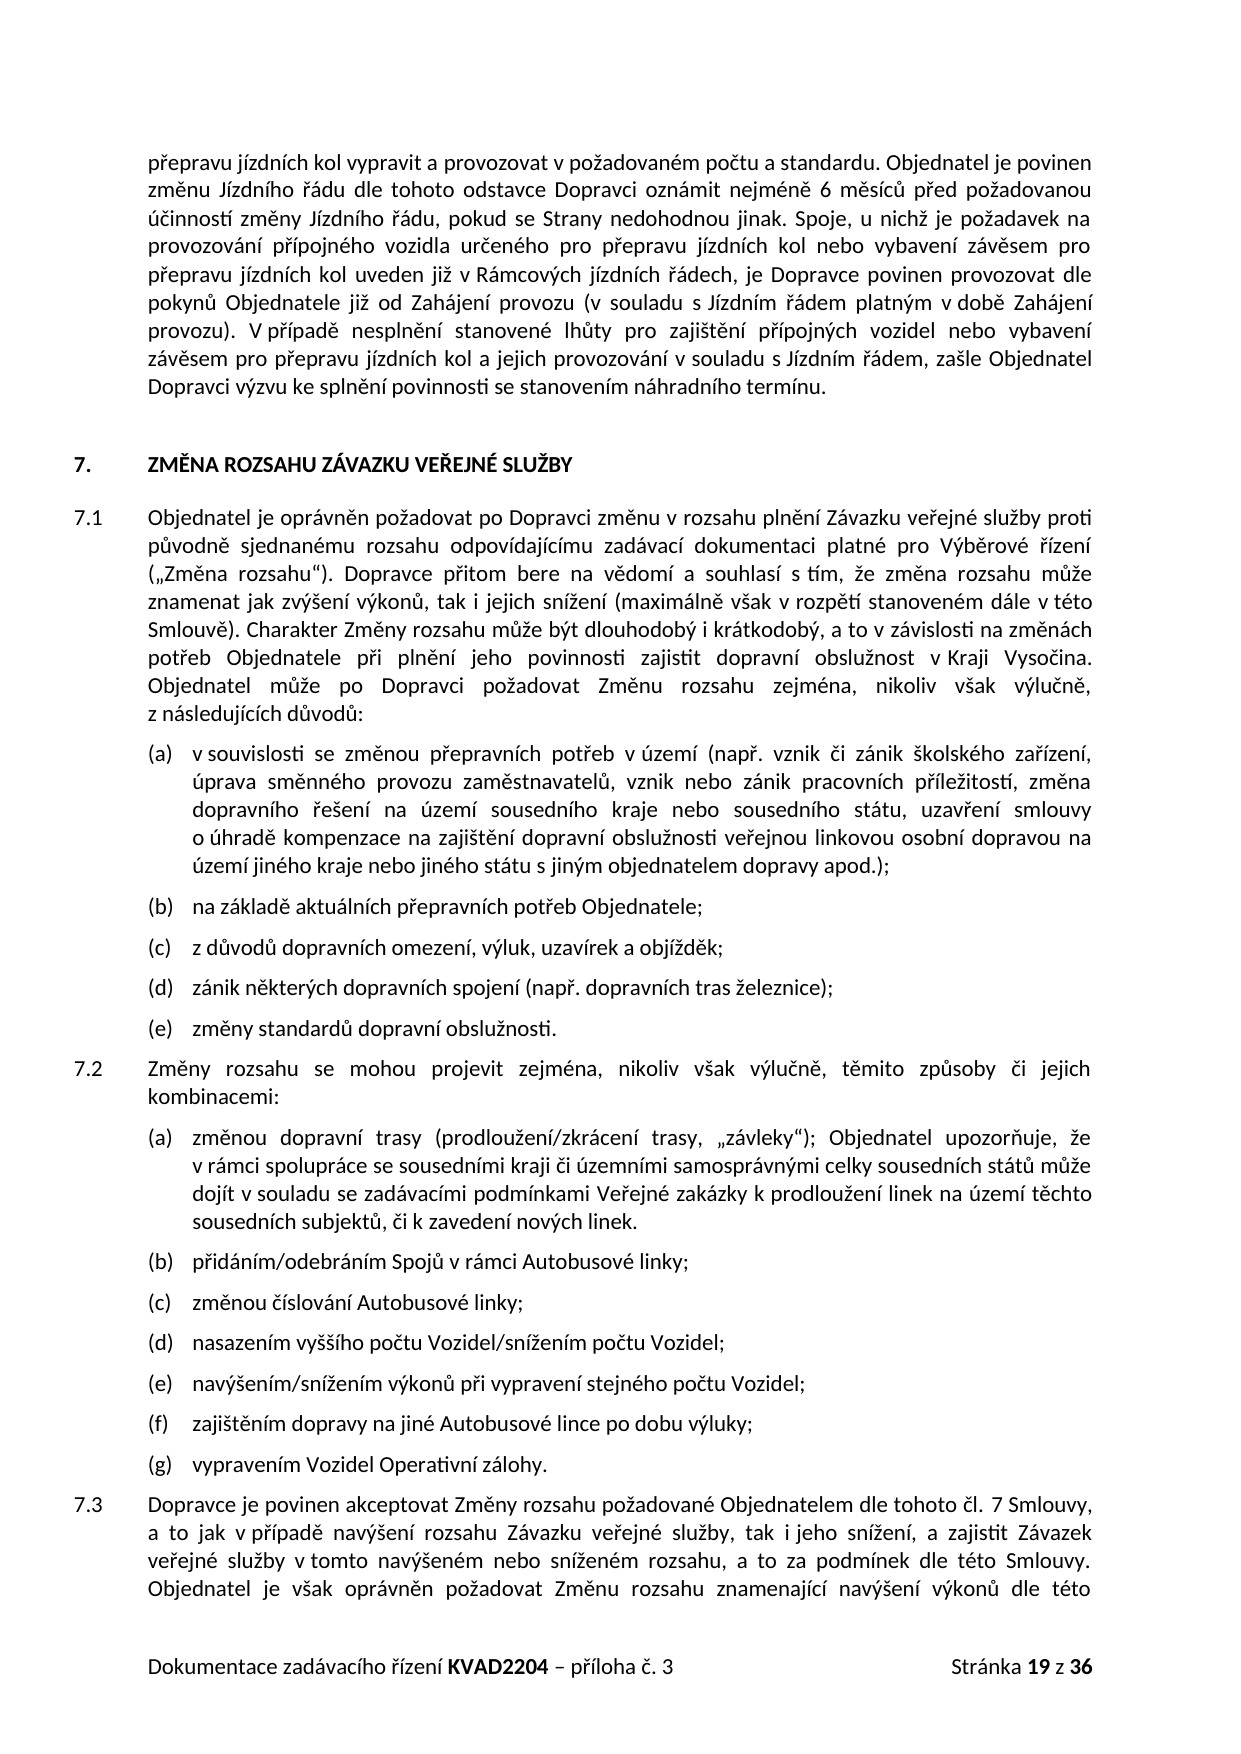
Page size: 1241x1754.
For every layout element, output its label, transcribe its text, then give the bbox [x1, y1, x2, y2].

text Změny rozsahu se mohou projevit zejména, nikoliv však výlučně, těmito způsoby či jejich kombinacemi: [74, 1054, 1093, 1110]
text navýšením/snížením výkonů při vypravení stejného počtu Vozidel; [148, 1369, 1093, 1397]
text vypravením Vozidel Operativní zálohy. [148, 1450, 1093, 1478]
text nasazením vyššího počtu Vozidel/snížením počtu Vozidel; [148, 1328, 1093, 1356]
text přidáním/odebráním Spojů v rámci Autobusové linky; [148, 1247, 1093, 1275]
text zánik některých dopravních spojení (např. dopravních tras železnice); [148, 973, 1093, 1001]
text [74, 148, 1093, 400]
subtitle Změna rozsahu Závazku veřejné služby [74, 450, 1093, 478]
text z důvodů dopravních omezení, výluk, uzavírek a objížděk; [148, 933, 1093, 961]
text změnou číslování Autobusové linky; [148, 1288, 1093, 1316]
text v souvislosti se změnou přepravních potřeb v území (např. vznik či zánik školského zařízení, úprava směnného provozu zaměstnavatelů, vznik nebo zánik pracovních příležitostí, změna dopravního řešení na území sousedního kraje nebo sousedního státu, uzavření smlouvy o úhradě kompenzace na zajištění dopravní obslužnosti veřejnou linkovou osobní dopravou na území jiného kraje nebo jiného státu s jiným objednatelem dopravy apod.); [148, 739, 1093, 879]
text zajištěním dopravy na jiné Autobusové lince po dobu výluky; [148, 1409, 1093, 1437]
text na základě aktuálních přepravních potřeb Objednatele; [148, 892, 1093, 920]
text změny standardů dopravní obslužnosti. [148, 1014, 1093, 1042]
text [74, 1490, 1093, 1602]
text změnou dopravní trasy (prodloužení/zkrácení trasy, „závleky“); Objednatel upozorňuje, že v rámci spolupráce se sousedními kraji či územními samosprávnými celky sousedních států může dojít v souladu se zadávacími podmínkami Veřejné zakázky k prodloužení linek na území těchto sousedních subjektů, či k zavedení nových linek. [148, 1123, 1093, 1235]
text Objednatel je oprávněn požadovat po Dopravci změnu v rozsahu plnění Závazku veřejné služby proti původně sjednanému rozsahu odpovídajícímu zadávací dokumentaci platné pro Výběrové řízení („Změna rozsahu“). Dopravce přitom bere na vědomí a souhlasí s tím, že změna rozsahu může znamenat jak zvýšení výkonů, tak i jejich snížení (maximálně však v rozpětí stanoveném dále v této Smlouvě). Charakter Změny rozsahu může být dlouhodobý i krátkodobý, a to v závislosti na změnách potřeb Objednatele při plnění jeho povinnosti zajistit dopravní obslužnost v Kraji Vysočina. Objednatel může po Dopravci požadovat Změnu rozsahu zejména, nikoliv však výlučně, z následujících důvodů: [74, 503, 1093, 727]
